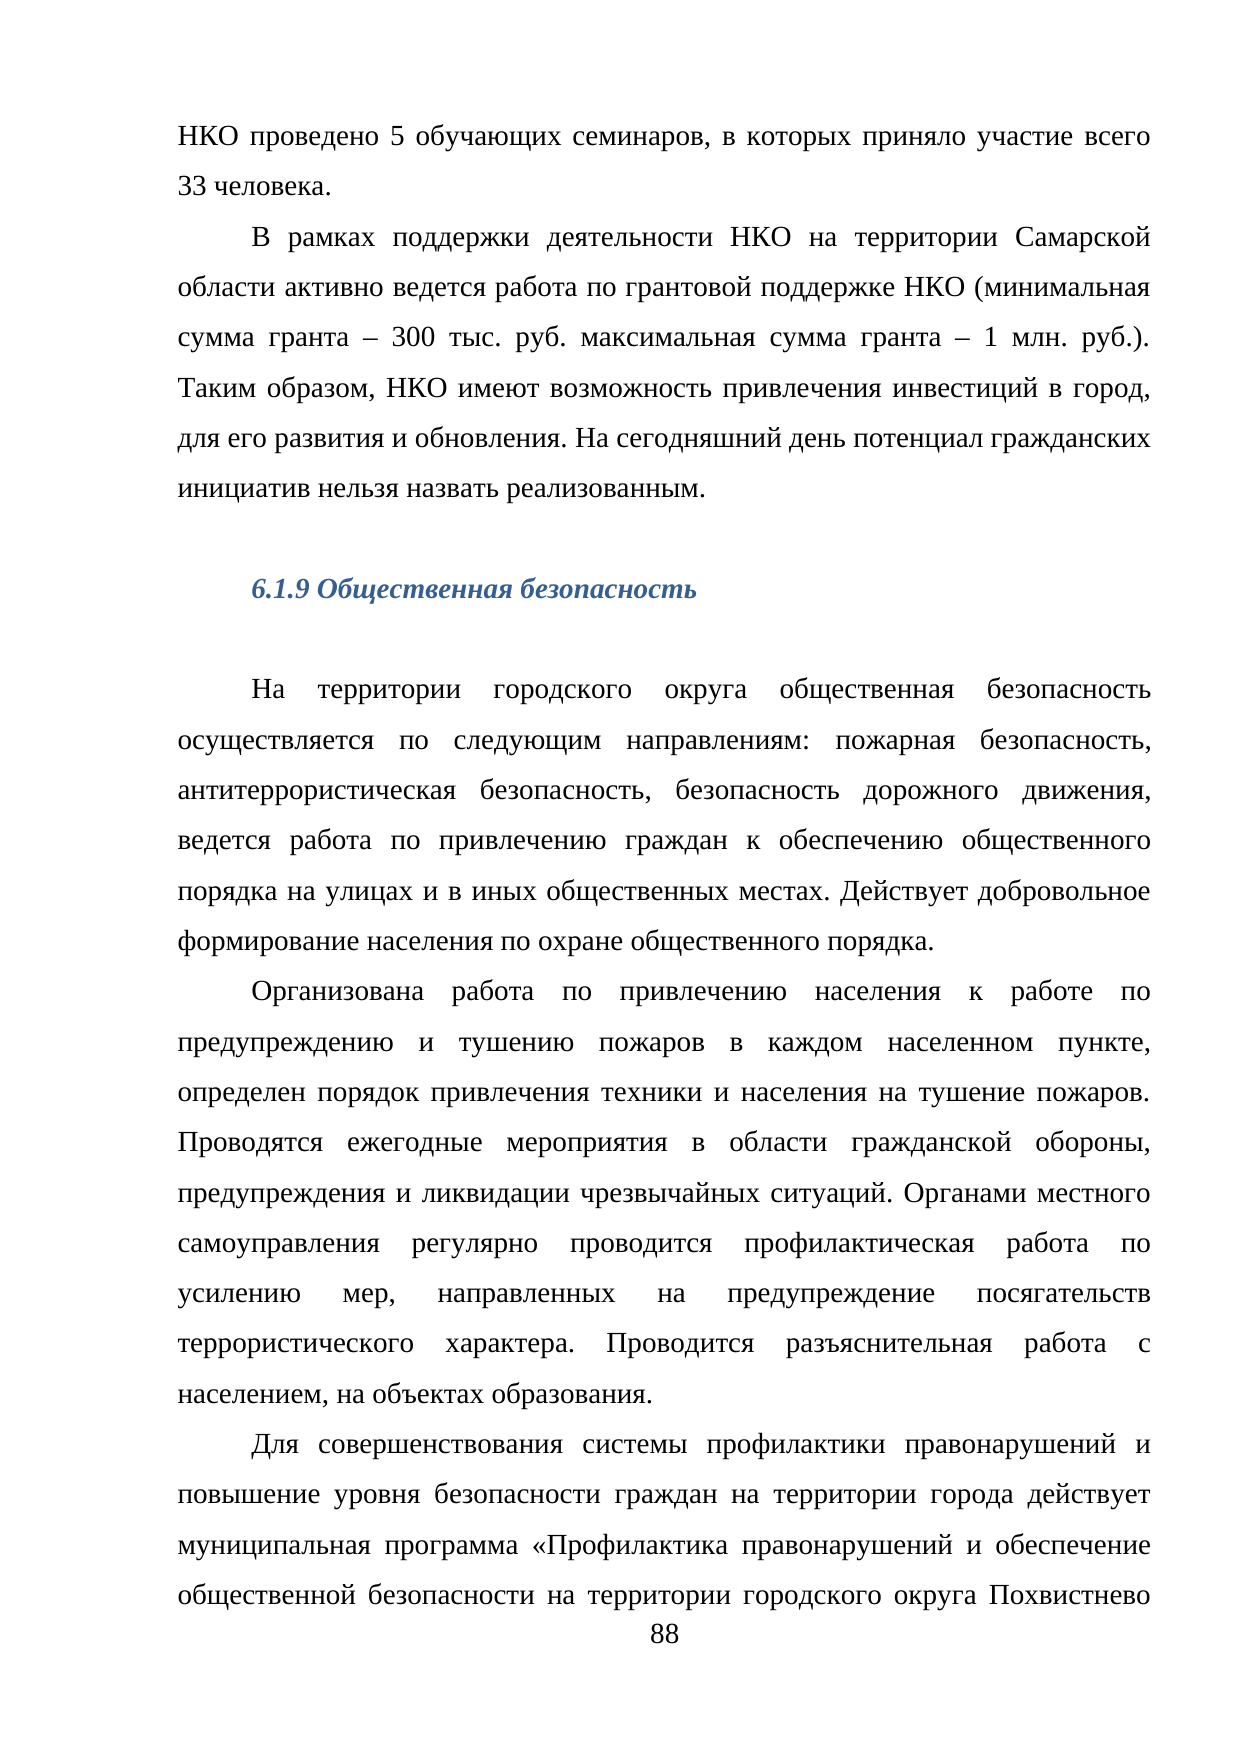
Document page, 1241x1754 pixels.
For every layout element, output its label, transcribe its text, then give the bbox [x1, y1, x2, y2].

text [177, 1426, 1152, 1611]
text На территории городского округа общественная безопасность осуществляется по следующим направлениям: пожарная безопасность, антитеррористическая безопасность, безопасность дорожного движения, ведется работа по привлечению граждан к обеспечению общественного порядка на улицах и в иных общественных местах. Действует добровольное формирование населения по охране общественного порядка. [177, 672, 1152, 957]
text В рамках поддержки деятельности НКО на территории Самарской области активно ведется работа по грантовой поддержке НКО (минимальная сумма гранта – 300 тыс. руб. максимальная сумма гранта – 1 млн. руб.). Таким образом, НКО имеют возможность привлечения инвестиций в город, для его развития и обновления. На сегодняшний день потенциал гражданских инициатив нельзя назвать реализованным. [177, 219, 1152, 504]
text Организована работа по привлечению населения к работе по предупреждению и тушению пожаров в каждом населенном пункте, определен порядок привлечения техники и населения на тушение пожаров. Проводятся ежегодные мероприятия в области гражданской обороны, предупреждения и ликвидации чрезвычайных ситуаций. Органами местного самоуправления регулярно проводится профилактическая работа по усилению мер, направленных на предупреждение посягательств террористического характера. Проводится разъяснительная работа с населением, на объектах образования. [177, 973, 1152, 1409]
text 6.1.9 Общественная безопасность [177, 571, 1152, 604]
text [177, 118, 1152, 202]
